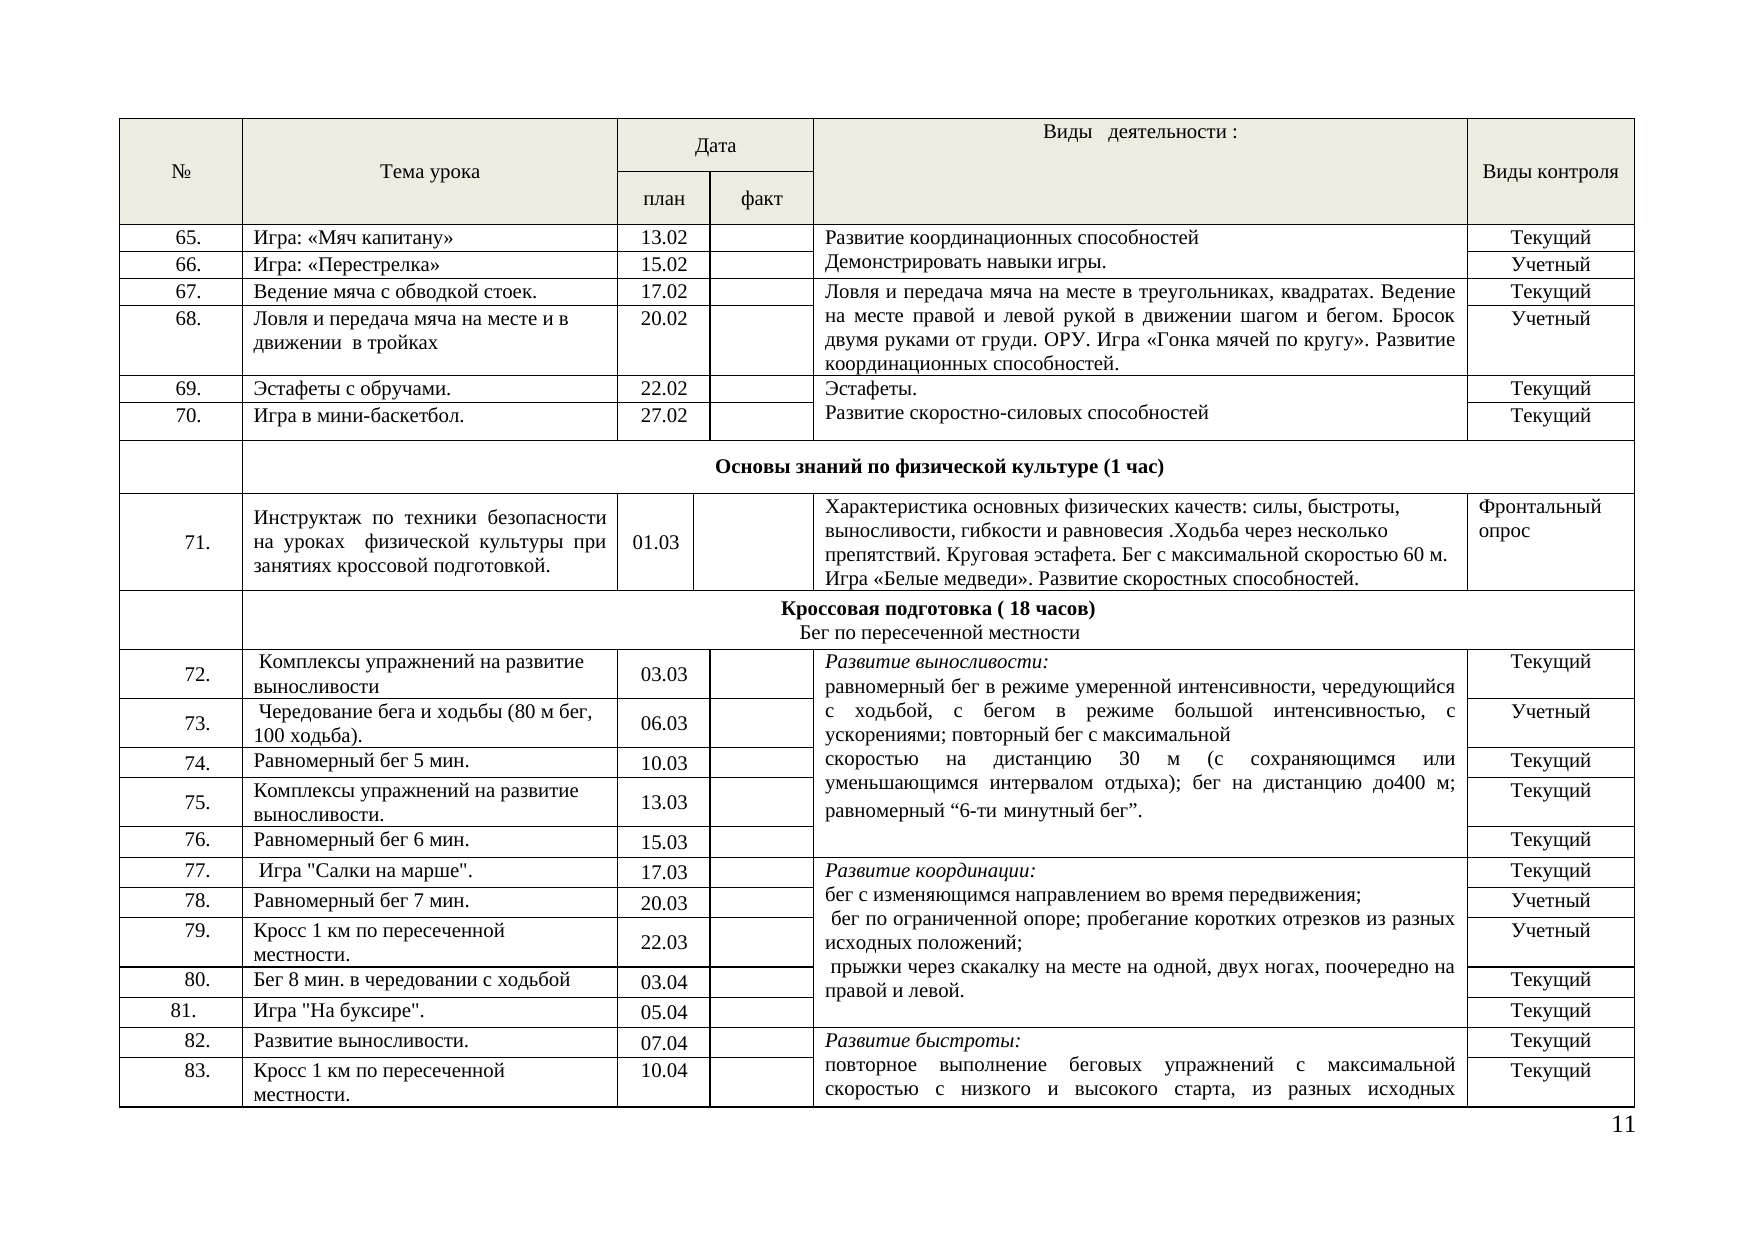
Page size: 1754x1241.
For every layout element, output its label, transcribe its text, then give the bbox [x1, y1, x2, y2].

table_cell Учетный [1468, 306, 1634, 375]
table_cell Развитие быстроты: повторное выполнение беговых упражнений с максимальной скоростью с низкого и высокого старта, из разных исходных положений; “челночный бег”; бег с “горки” в максимальном темпе; ускорение из разных исходных положений; бег в медленном и среднем темпе до 3-х мин., чередование ходьбы и бега, бег 1 км. на результат, броски в стенку и ловля теннисного мяча в максимальном темпе, из разных исходных положений, с поворотами; “рывки” с места и в движении по команде (по заданному сигналу). [814, 1028, 1467, 1106]
table_cell Текущий [1468, 376, 1634, 402]
table_cell Текущий [1468, 827, 1634, 857]
table_cell Бег 8 мин. в чередовании с ходьбой [243, 968, 617, 997]
table_cell [120, 650, 242, 698]
table_header Дата [618, 119, 813, 171]
table_cell Развитие выносливости: равномерный бег в режиме умеренной интенсивности, чередующийся с ходьбой, с бегом в режиме большой интенсивностью, с ускорениями; повторный бег с максимальной скоростью на дистанцию 30 м (с сохраняющимся или уменьшающимся интервалом отдыха); бег на дистанцию до400 м; равномерный “6-ти минутный бег”. [814, 650, 1467, 857]
table_cell 17.02 [618, 279, 709, 304]
table_cell Равномерный бег 7 мин. [243, 888, 617, 917]
table_cell 15.02 [618, 252, 709, 278]
table_cell Кроссовая подготовка ( 18 часов) Бег по пересеченной местности [243, 591, 1634, 648]
table_cell 03.03 [618, 650, 709, 698]
table_cell [711, 306, 813, 375]
table_cell [120, 888, 242, 917]
table_cell Развитие выносливости. [243, 1028, 617, 1057]
table_cell 05.04 [618, 998, 709, 1027]
table_cell [120, 748, 242, 777]
table_cell 10.03 [618, 748, 709, 777]
table_header Виды контроля [1468, 119, 1634, 224]
table_cell [120, 494, 242, 590]
table_cell [120, 918, 242, 966]
table_cell [711, 650, 813, 698]
table_cell [120, 225, 242, 251]
table_cell 27.02 [618, 403, 709, 439]
table_cell Учетный [1468, 888, 1634, 917]
table_header Тема урока [243, 119, 617, 224]
table_cell [120, 699, 242, 747]
table_cell Текущий [1468, 858, 1634, 887]
table_cell [711, 968, 813, 997]
table_cell Основы знаний по физической культуре (1 час) [243, 441, 1634, 492]
table_cell 15.03 [618, 827, 709, 857]
table_cell Эстафеты. Развитие скоростно-силовых способностей [814, 376, 1467, 439]
table_cell [711, 778, 813, 826]
table_cell план [618, 172, 709, 224]
table_cell [711, 748, 813, 777]
table_cell Текущий [1468, 225, 1634, 251]
table_cell Ловля и передача мяча на месте и в движении в тройках [243, 306, 617, 375]
table_cell 01.03 [618, 494, 693, 590]
table_cell Развитие координации: бег с изменяющимся направлением во время передвижения; бег по ограниченной опоре; пробегание коротких отрезков из разных исходных положений; прыжки через скакалку на месте на одной, двух ногах, поочередно на правой и левой. [814, 858, 1467, 1027]
table_cell [711, 998, 813, 1027]
table_cell 13.02 [618, 225, 709, 251]
table_cell [711, 376, 813, 402]
table_cell Ловля и передача мяча на месте в треугольниках, квадратах. Ведение на месте правой и левой рукой в движении шагом и бегом. Бросок двумя руками от груди. ОРУ. Игра «Гонка мячей по кругу». Развитие координационных способностей. [814, 279, 1467, 375]
table_cell Фронтальный опрос [1468, 494, 1634, 590]
table_cell [694, 494, 813, 590]
table_cell [120, 252, 242, 278]
table_cell [711, 279, 813, 304]
table_cell Текущий [1468, 748, 1634, 777]
table_cell Текущий [1468, 1028, 1634, 1057]
table_cell 06.03 [618, 699, 709, 747]
table_cell [711, 888, 813, 917]
table_cell [711, 1028, 813, 1057]
table_cell Текущий [1468, 968, 1634, 997]
table_cell 22.02 [618, 376, 709, 402]
table_cell 13.03 [618, 778, 709, 826]
table_cell Равномерный бег 6 мин. [243, 827, 617, 857]
table_cell [711, 252, 813, 278]
table_cell Игра "Салки на марше". [243, 858, 617, 887]
table_header № [120, 119, 242, 224]
table_cell Равномерный бег 5 мин. [243, 748, 617, 777]
table_cell [120, 968, 242, 997]
table_cell [711, 1058, 813, 1106]
table_cell Комплексы упражнений на развитие выносливости [243, 650, 617, 698]
table_cell 10.04 [618, 1058, 709, 1106]
table_cell Чередование бега и ходьбы (80 м бег, 100 ходьба). [243, 699, 617, 747]
table_cell 22.03 [618, 918, 709, 966]
table_cell Текущий [1468, 403, 1634, 439]
table_cell [711, 858, 813, 887]
table_cell факт [711, 172, 813, 224]
table_cell Текущий [1468, 279, 1634, 304]
table_cell [711, 827, 813, 857]
table_cell [120, 279, 242, 304]
table_cell 20.03 [618, 888, 709, 917]
table_cell [120, 827, 242, 857]
table_cell [120, 1028, 242, 1057]
table_cell Игра: «Перестрелка» [243, 252, 617, 278]
table_cell [711, 403, 813, 439]
table_cell Текущий [1468, 778, 1634, 826]
table_cell Учетный [1468, 699, 1634, 747]
table_cell 03.04 [618, 968, 709, 997]
table_cell Текущий [1468, 1058, 1634, 1106]
table_cell Текущий [1468, 650, 1634, 698]
table_cell [120, 998, 242, 1027]
table_cell [120, 858, 242, 887]
table_cell Игра: «Мяч капитану» [243, 225, 617, 251]
table_cell Ведение мяча с обводкой стоек. [243, 279, 617, 304]
table_cell Учетный [1468, 918, 1634, 966]
table_cell [120, 591, 242, 648]
table_cell 07.04 [618, 1028, 709, 1057]
table_cell Комплексы упражнений на развитие выносливости. [243, 778, 617, 826]
table_header Виды деятельности : [814, 119, 1467, 224]
table_cell Кросс 1 км по пересеченной местности. [243, 1058, 617, 1106]
table_cell [120, 306, 242, 375]
table_cell [120, 403, 242, 439]
table_cell [711, 699, 813, 747]
table_cell Игра в мини-баскетбол. [243, 403, 617, 439]
table_cell 20.02 [618, 306, 709, 375]
table_cell Игра "На буксире". [243, 998, 617, 1027]
table_cell 17.03 [618, 858, 709, 887]
table_cell Текущий [1468, 998, 1634, 1027]
table_cell Характеристика основных физических качеств: силы, быстроты, выносливости, гибкости и равновесия .Ходьба через несколько препятствий. Круговая эстафета. Бег с максимальной скоростью 60 м. Игра «Белые медведи». Развитие скоростных способностей. [814, 494, 1467, 590]
table_cell [711, 225, 813, 251]
table_cell Учетный [1468, 252, 1634, 278]
table_cell [120, 1058, 242, 1106]
table_cell Кросс 1 км по пересеченной местности. [243, 918, 617, 966]
table_cell [120, 778, 242, 826]
table_cell [120, 441, 242, 492]
table_cell Инструктаж по техники безопасности на уроках физической культуры при занятиях кроссовой подготовкой. [243, 494, 617, 590]
table_cell [120, 376, 242, 402]
table_cell Эстафеты с обручами. [243, 376, 617, 402]
table_cell [711, 918, 813, 966]
